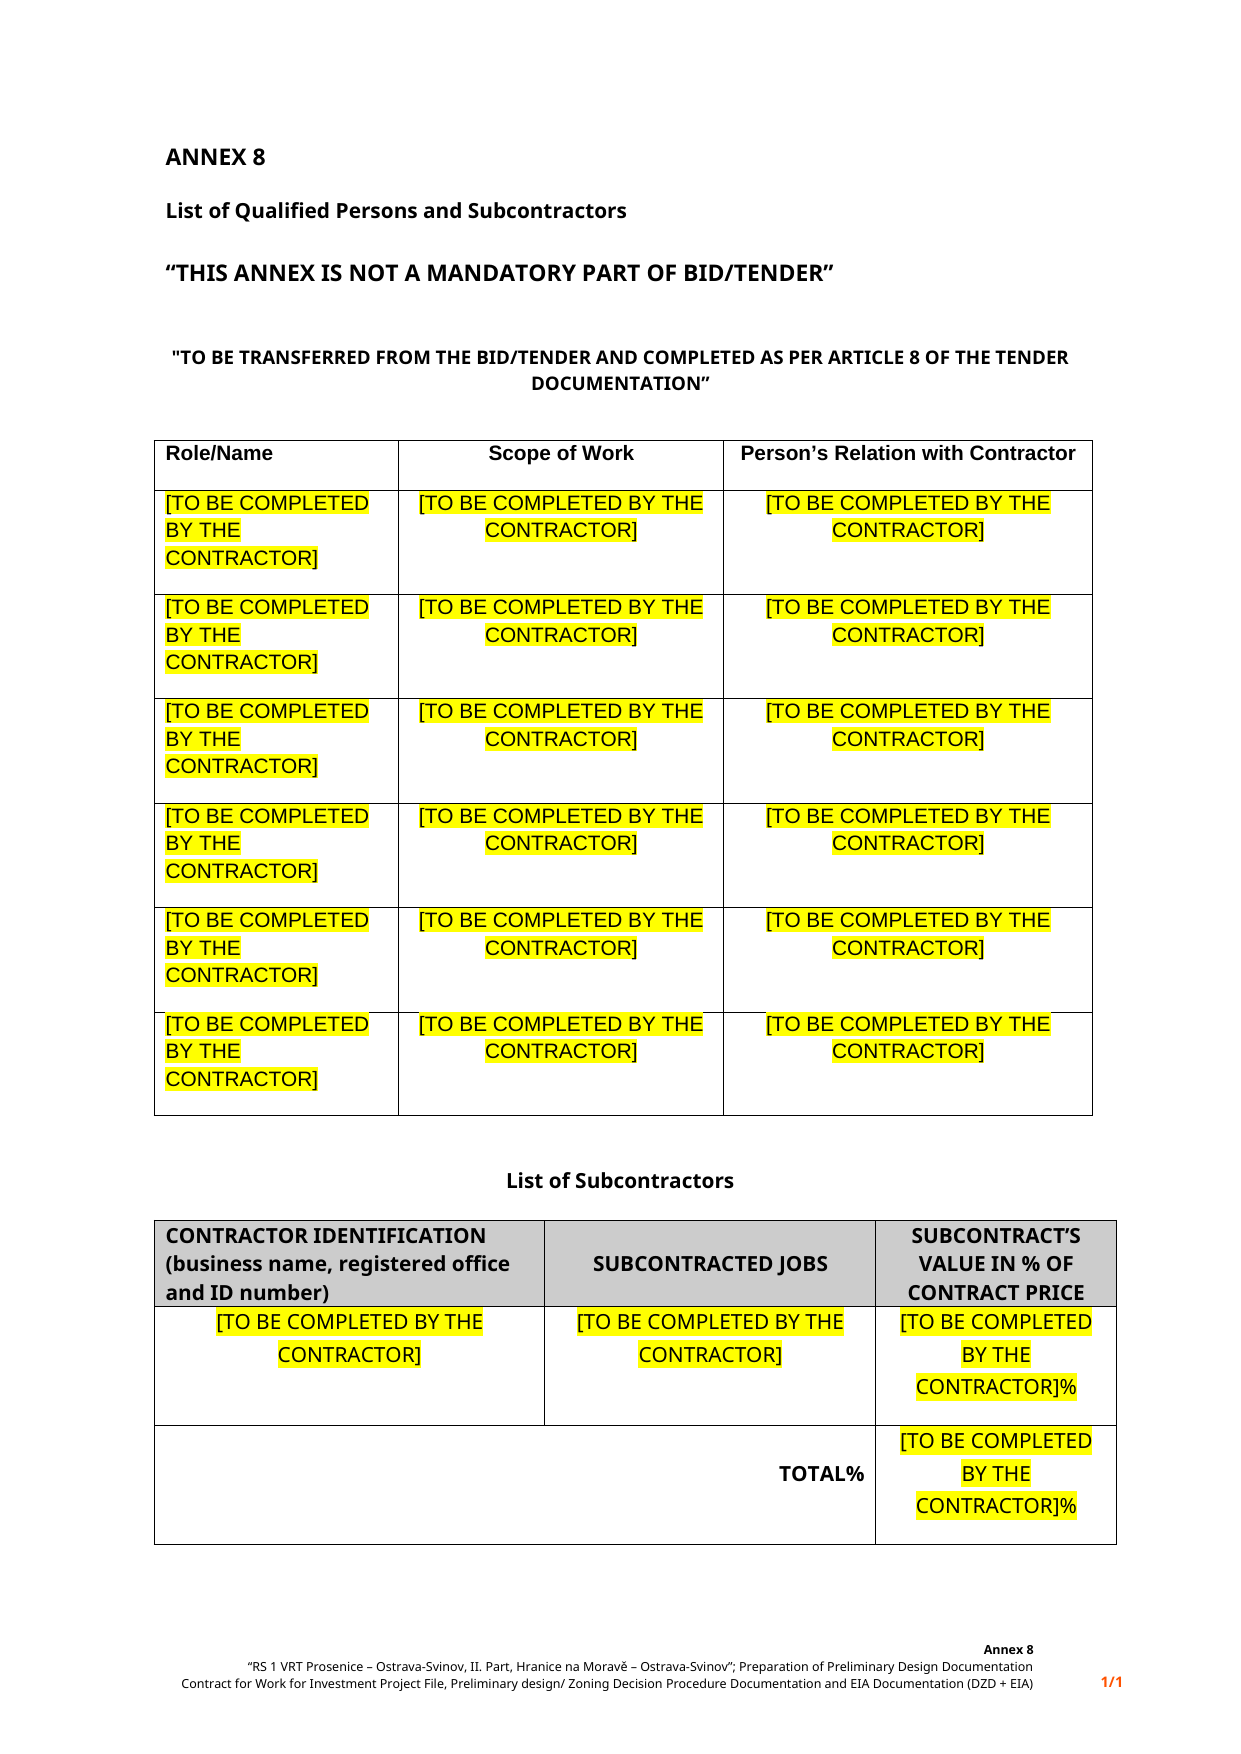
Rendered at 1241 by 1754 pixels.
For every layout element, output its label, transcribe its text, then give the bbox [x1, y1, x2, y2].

text "TO BE TRANSFERRED FROM THE BID/TENDER AND COMPLETED AS PER ARTICLE 8 OF THE TENDER DOCUMENTATION” [165, 344, 1075, 395]
table_cell [TO BE COMPLETED BY THE CONTRACTOR] [399, 1013, 723, 1115]
table_cell [TO BE COMPLETED BY THE CONTRACTOR] [545, 1307, 875, 1425]
table_cell TOTAL% [155, 1426, 875, 1544]
table_cell [TO BE COMPLETED BY THE CONTRACTOR] [155, 1307, 544, 1425]
table_cell [TO BE COMPLETED BY THE CONTRACTOR] [399, 491, 723, 594]
table_cell [TO BE COMPLETED BY THE CONTRACTOR] [155, 595, 398, 698]
table_header SUBCONTRACT’S VALUE IN % OF CONTRACT PRICE [876, 1221, 1116, 1306]
text Annex 8 [165, 141, 1075, 173]
table_cell [TO BE COMPLETED BY THE CONTRACTOR] [399, 699, 723, 803]
table_cell [TO BE COMPLETED BY THE CONTRACTOR] [155, 1013, 398, 1115]
table_header Scope of Work [399, 441, 723, 489]
table_cell [TO BE COMPLETED BY THE CONTRACTOR] [155, 699, 398, 803]
table_header CONTRACTOR IDENTIFICATION (business name, registered office and ID number) [155, 1221, 544, 1306]
table_cell [TO BE COMPLETED BY THE CONTRACTOR] [399, 804, 723, 907]
table_header Person’s Relation with Contractor [724, 441, 1092, 489]
table_cell [TO BE COMPLETED BY THE CONTRACTOR] [399, 595, 723, 698]
table_header Role/Name [155, 441, 398, 489]
table_cell [TO BE COMPLETED BY THE CONTRACTOR] [724, 804, 1092, 907]
text List of Qualified Persons and Subcontractors [165, 197, 1075, 225]
table_cell [TO BE COMPLETED BY THE CONTRACTOR] [155, 804, 398, 907]
table_cell [TO BE COMPLETED BY THE CONTRACTOR] [724, 699, 1092, 803]
table_cell [TO BE COMPLETED BY THE CONTRACTOR] [155, 491, 398, 594]
text List of Subcontractors [165, 1166, 1075, 1195]
table_cell [TO BE COMPLETED BY THE CONTRACTOR] [724, 908, 1092, 1011]
table_cell [TO BE COMPLETED BY THE CONTRACTOR] [724, 595, 1092, 698]
table_cell [TO BE COMPLETED BY THE CONTRACTOR] [724, 1013, 1092, 1115]
table_cell [TO BE COMPLETED BY THE CONTRACTOR] [155, 908, 398, 1011]
table_cell [TO BE COMPLETED BY THE CONTRACTOR] [724, 491, 1092, 594]
table_header SUBCONTRACTED JOBS [545, 1221, 875, 1306]
table_cell [TO BE COMPLETED BY THE CONTRACTOR]% [876, 1426, 1116, 1544]
table_cell [TO BE COMPLETED BY THE CONTRACTOR]% [876, 1307, 1116, 1425]
text “THIS ANNEX IS NOT A MANDATORY PART OF BID/TENDER” [165, 257, 1075, 288]
table_cell [TO BE COMPLETED BY THE CONTRACTOR] [399, 908, 723, 1011]
